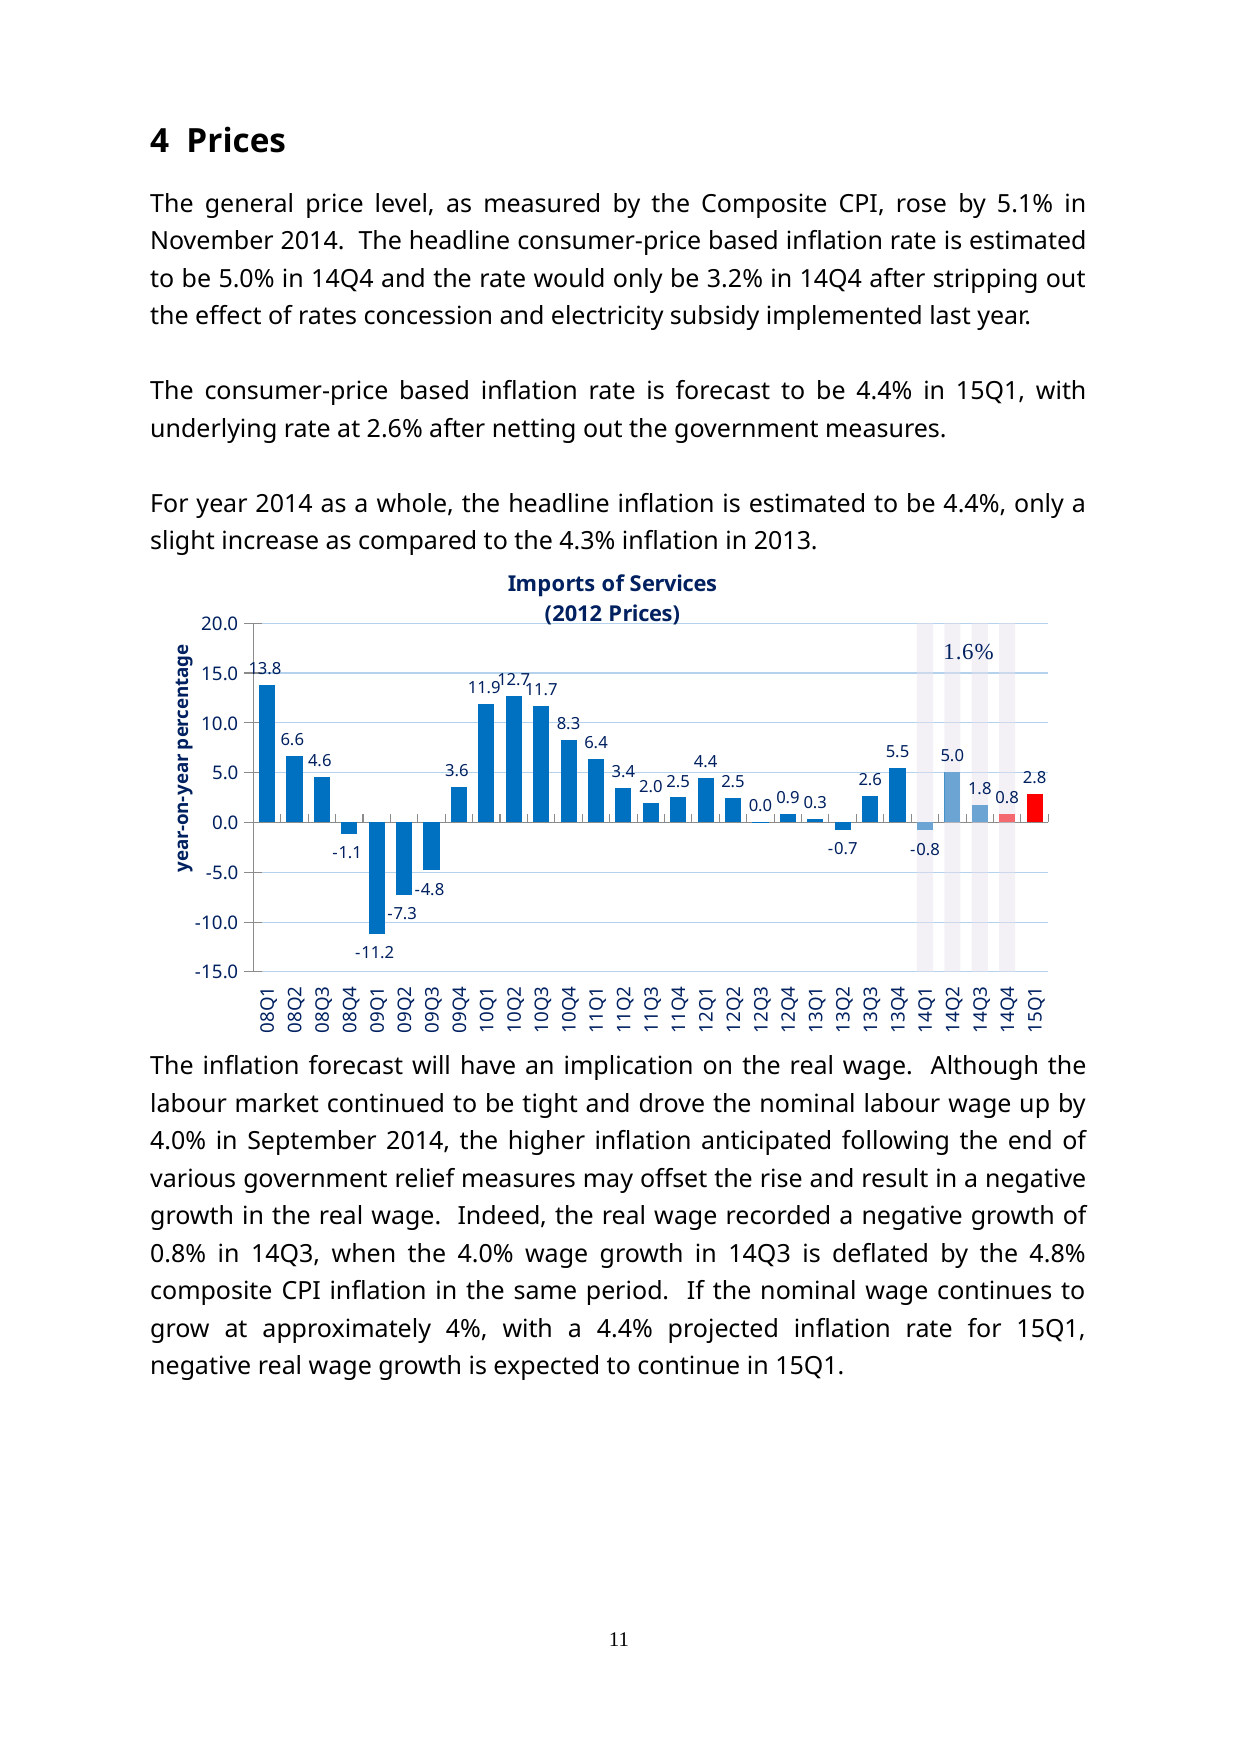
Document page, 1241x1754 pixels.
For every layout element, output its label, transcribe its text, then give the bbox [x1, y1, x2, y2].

text The consumer-price based inflation rate is forecast to be 4.4% in 15Q1, with underlying rate at 2.6% after netting out the government measures. [150, 371, 1087, 446]
text The general price level, as measured by the Composite CPI, rose by 5.1% in November 2014. The headline consumer-price based inflation rate is estimated to be 5.0% in 14Q4 and the rate would only be 3.2% in 14Q4 after stripping out the effect of rates concession and electricity subsidy implemented last year. [150, 183, 1087, 333]
text The inflation forecast will have an implication on the real wage. Although the labour market continued to be tight and drove the nominal labour wage up by 4.0% in September 2014, the higher inflation anticipated following the end of various government relief measures may offset the rise and result in a negative growth in the real wage. Indeed, the real wage recorded a negative growth of 0.8% in 14Q3, when the 4.0% wage growth in 14Q3 is deflated by the 4.8% composite CPI inflation in the same period. If the nominal wage continues to grow at approximately 4%, with a 4.4% projected inflation rate for 15Q1, negative real wage growth is expected to continue in 15Q1. [150, 1046, 1087, 1383]
subtitle 4 Prices [150, 102, 1087, 177]
text For year 2014 as a whole, the headline inflation is estimated to be 4.4%, only a slight increase as compared to the 4.3% inflation in 2013. [150, 483, 1087, 558]
